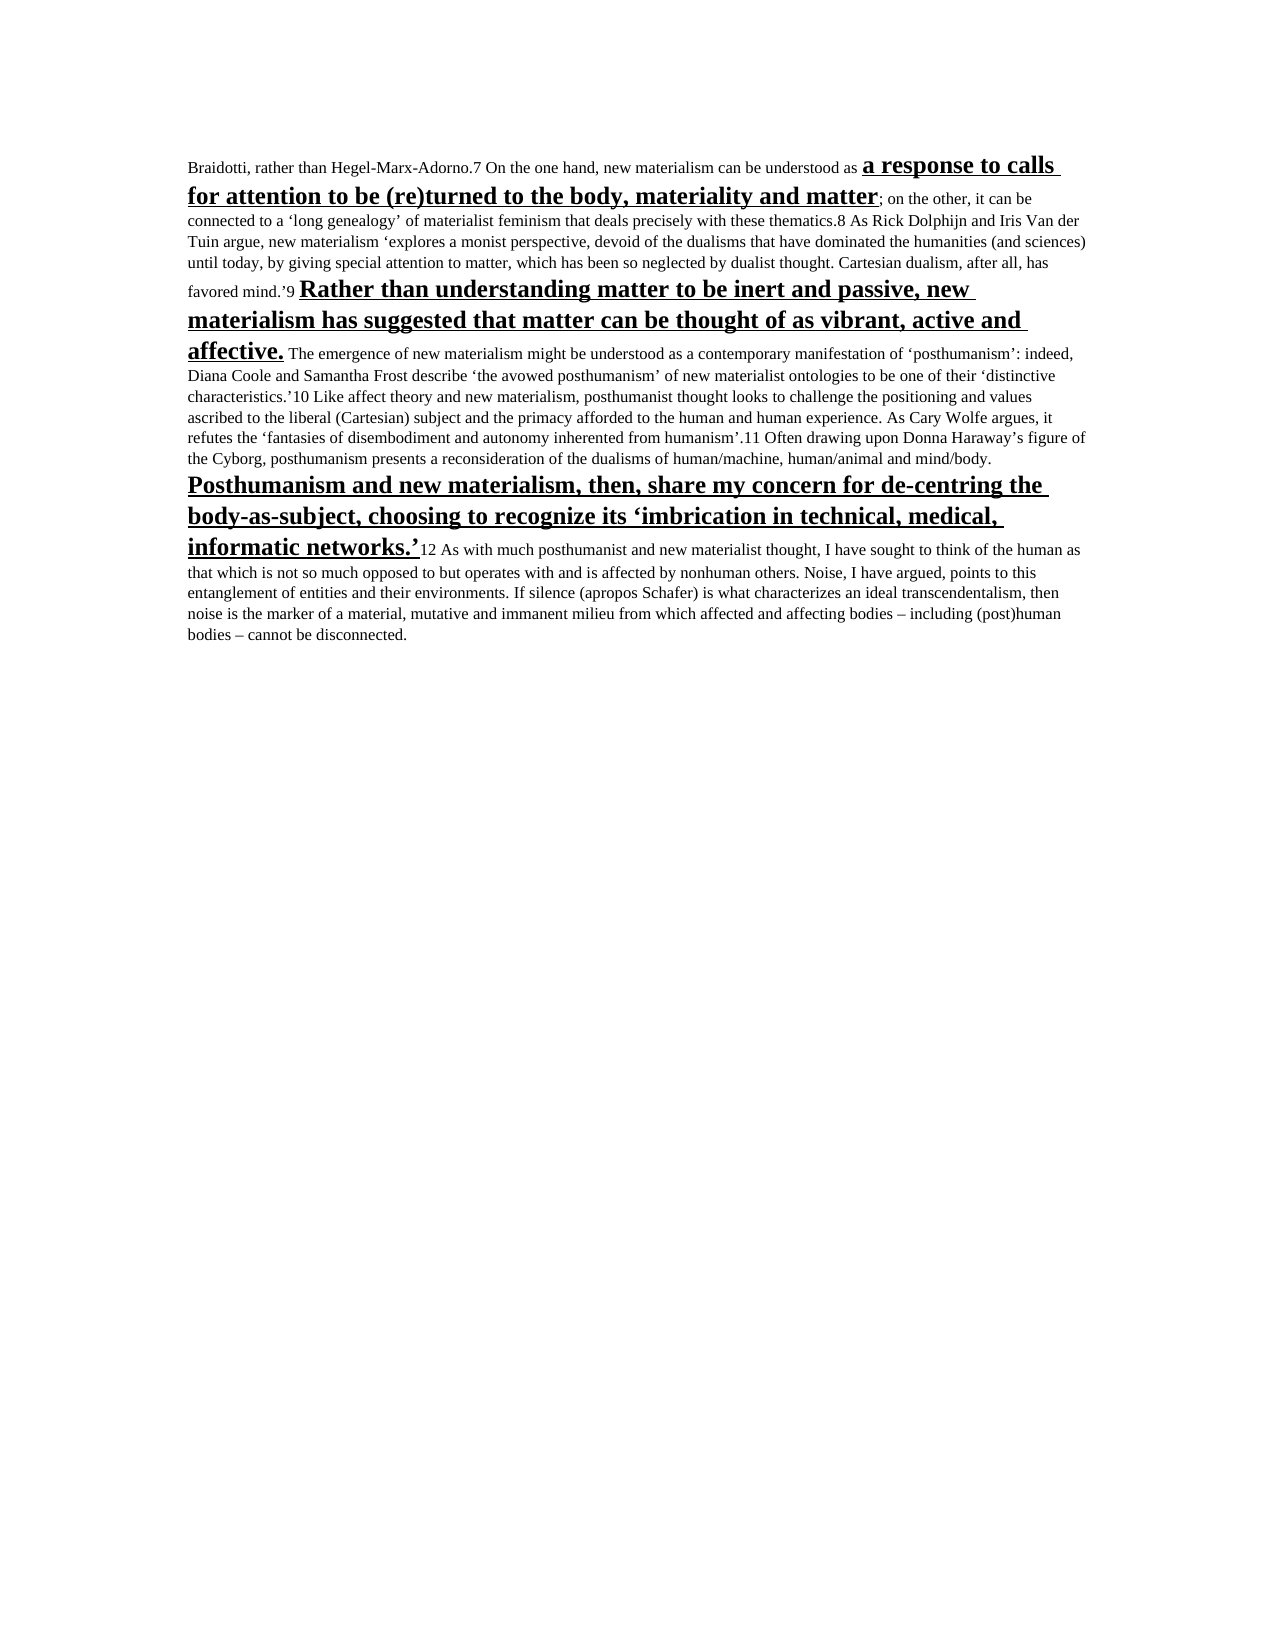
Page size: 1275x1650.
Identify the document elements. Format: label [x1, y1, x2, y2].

text [187, 150, 1087, 643]
